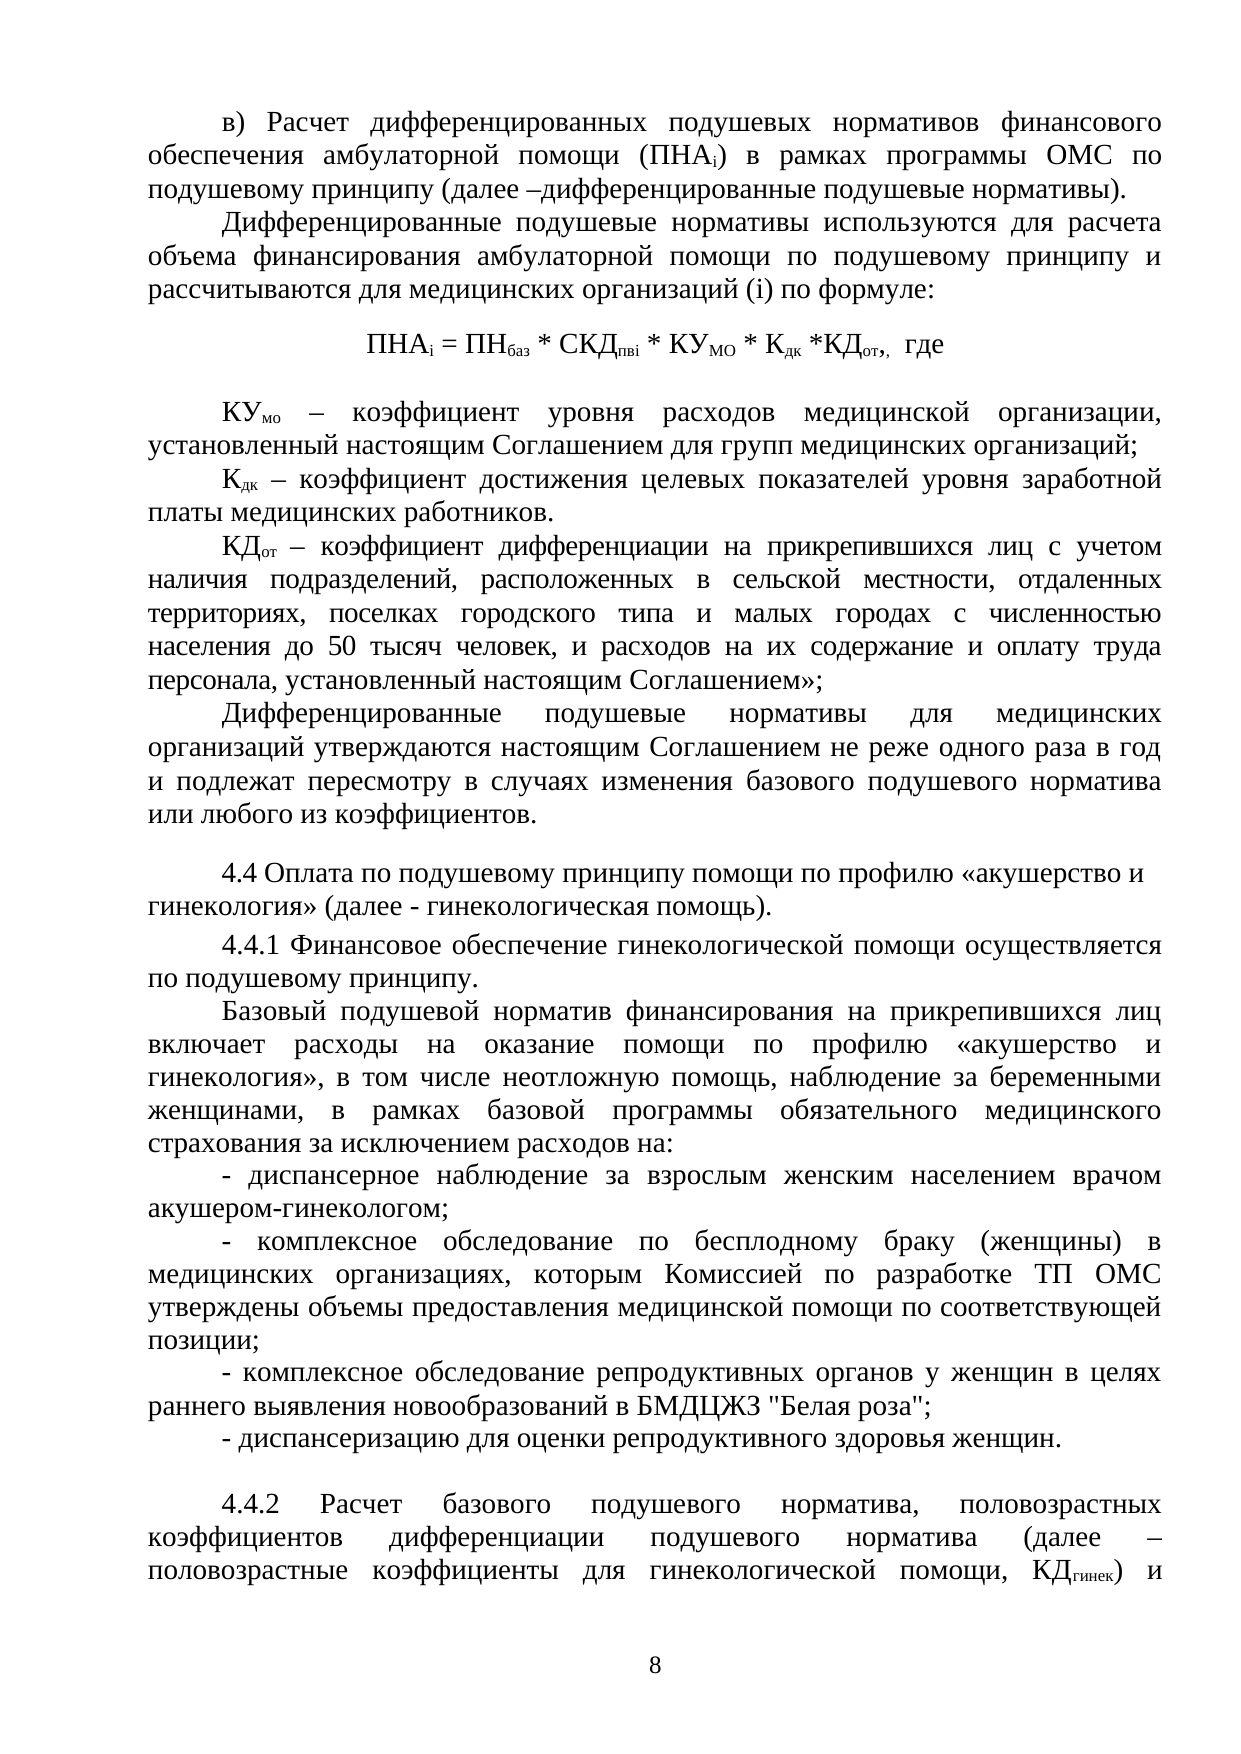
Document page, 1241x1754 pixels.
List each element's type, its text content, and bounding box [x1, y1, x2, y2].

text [148, 1487, 1162, 1586]
text Дифференцированные подушевые нормативы используются для расчета объема финансирования амбулаторной помощи по подушевому принципу и рассчитываются для медицинских организаций (i) по формуле: [148, 204, 1162, 305]
text Базовый подушевой норматив финансирования на прикрепившихся лиц включает расходы на оказание помощи по профилю «акушерство и гинекология», в том числе неотложную помощь, наблюдение за беременными женщинами, в рамках базовой программы обязательного медицинского страхования за исключением расходов на: [148, 994, 1162, 1158]
subtitle 4.4 Оплата по подушевому принципу помощи по профилю «акушерство и гинекология» (далее - гинекологическая помощь). [148, 855, 1162, 922]
text - диспансеризацию для оценки репродуктивного здоровья женщин. [148, 1421, 1162, 1454]
text в) Расчет дифференцированных подушевых нормативов финансового обеспечения амбулаторной помощи (ПНАi) в рамках программы ОМС по подушевому принципу (далее –дифференцированные подушевые нормативы). [148, 104, 1162, 204]
text - комплексное обследование по бесплодному браку (женщины) в медицинских организациях, которым Комиссией по разработке ТП ОМС утверждены объемы предоставления медицинской помощи по соответствующей позиции; [148, 1224, 1162, 1356]
text - диспансерное наблюдение за взрослым женским населением врачом акушером-гинекологом; [148, 1158, 1162, 1224]
text КДот – коэффициент дифференциации на прикрепившихся лиц с учетом наличия подразделений, расположенных в сельской местности, отдаленных территориях, поселках городского типа и малых городах с численностью населения до 50 тысяч человек, и расходов на их содержание и оплату труда персонала, установленный настоящим Соглашением»; [148, 528, 1162, 696]
text - комплексное обследование репродуктивных органов у женщин в целях раннего выявления новообразований в БМДЦЖЗ "Белая роза"; [148, 1356, 1162, 1421]
text Дифференцированные подушевые нормативы для медицинских организаций утверждаются настоящим Соглашением не реже одного раза в год и подлежат пересмотру в случаях изменения базового подушевого норматива или любого из коэффициентов. [148, 696, 1162, 830]
text 4.4.1 Финансовое обеспечение гинекологической помощи осуществляется по подушевому принципу. [148, 928, 1162, 994]
text ПНАi = ПНбаз * СКДпвi * КУМО * Кдк *КДот,, где [148, 327, 1162, 360]
text КУмо – коэффициент уровня расходов медицинской организации, установленный настоящим Соглашением для групп медицинских организаций; [148, 394, 1162, 461]
text Кдк – коэффициент достижения целевых показателей уровня заработной платы медицинских работников. [148, 461, 1162, 528]
